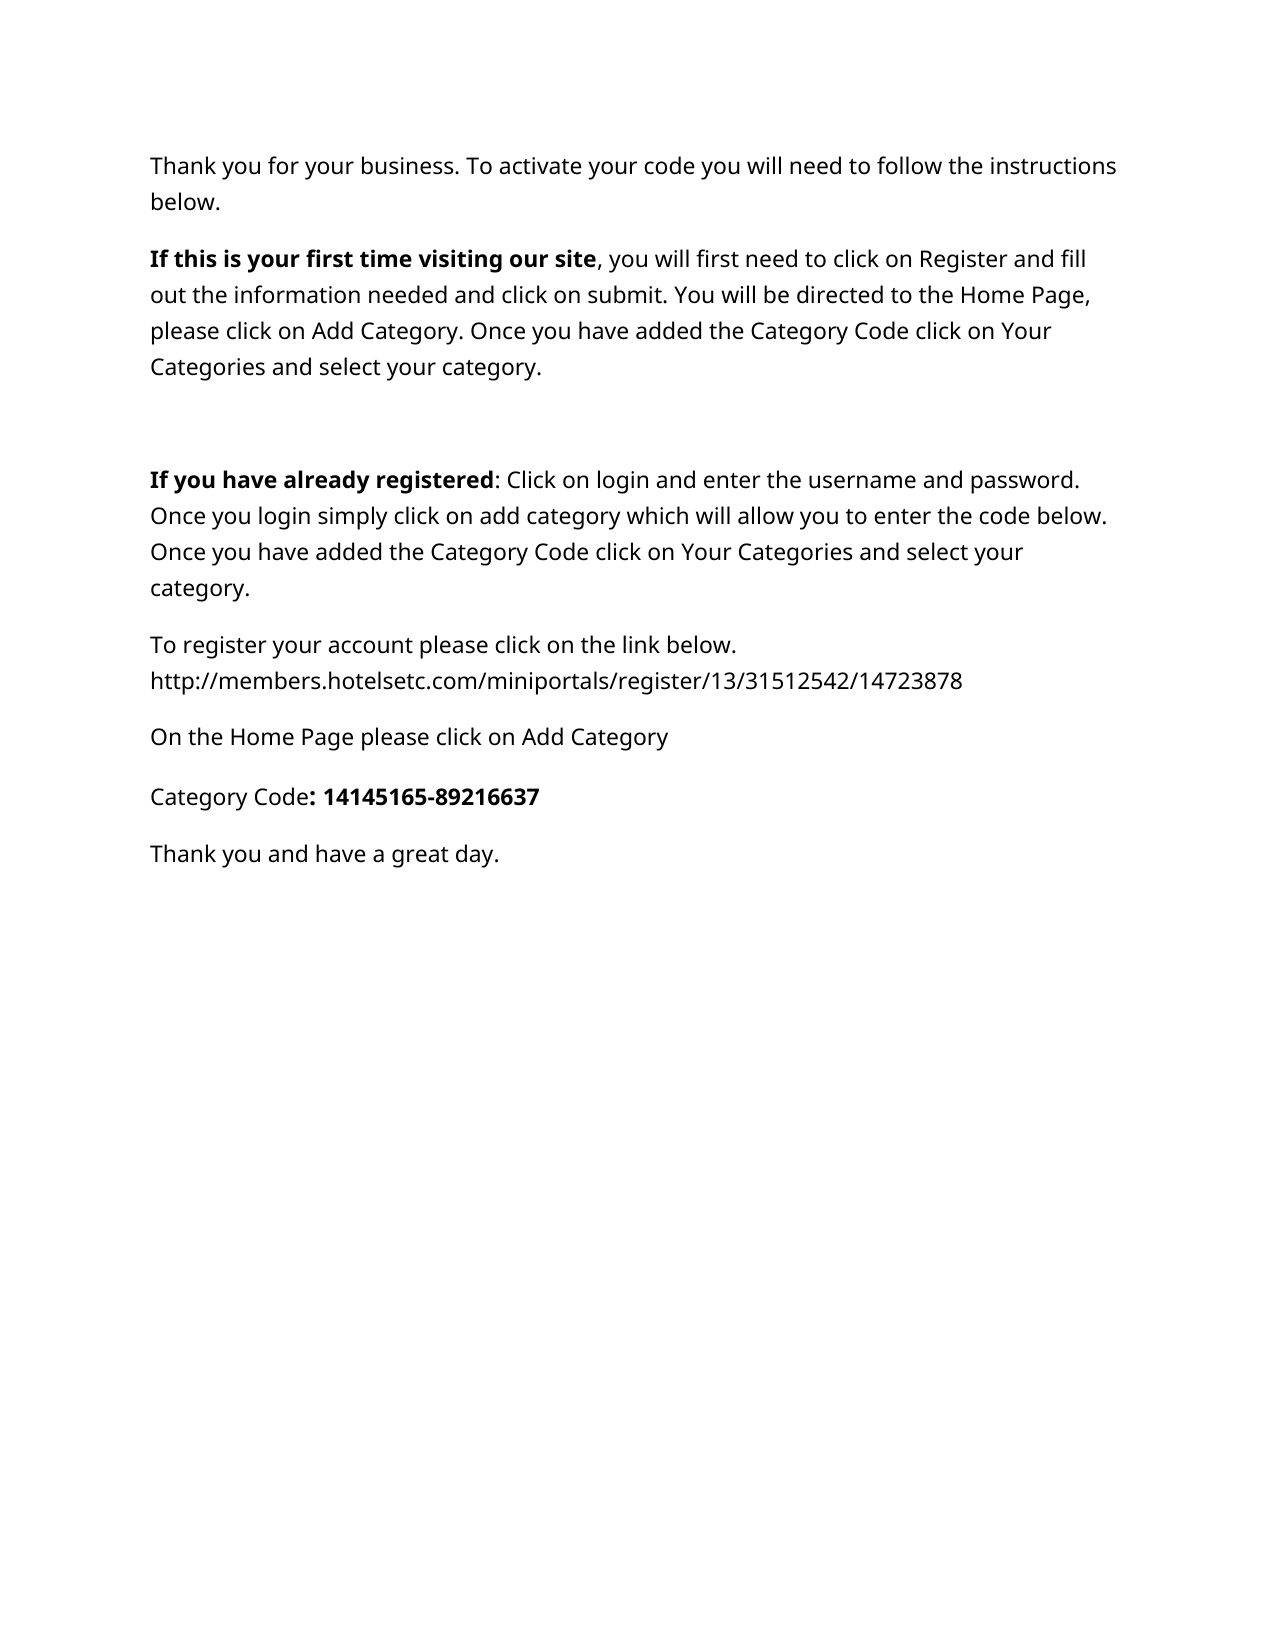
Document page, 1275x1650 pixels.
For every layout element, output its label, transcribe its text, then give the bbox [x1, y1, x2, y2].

text Thank you and have a great day. [150, 838, 1125, 869]
text If this is your first time visiting our site, you will first need to click on Register and fill out the information needed and click on submit. You will be directed to the Home Page, please click on Add Category. Once you have added the Category Code click on Your Categories and select your category. [150, 243, 1125, 382]
text Thank you for your business. To activate your code you will need to follow the instructions below. [150, 150, 1125, 217]
text On the Home Page please click on Add Category [150, 721, 1125, 753]
text Category Code: 14145165-89216637 [150, 778, 1125, 812]
text To register your account please click on the link below. http://members.hotelsetc.com/miniportals/register/13/31512542/14723878 [150, 629, 1125, 696]
text If you have already registered: Click on login and enter the username and password. Once you login simply click on add category which will allow you to enter the code below. Once you have added the Category Code click on Your Categories and select your category. [150, 464, 1125, 603]
